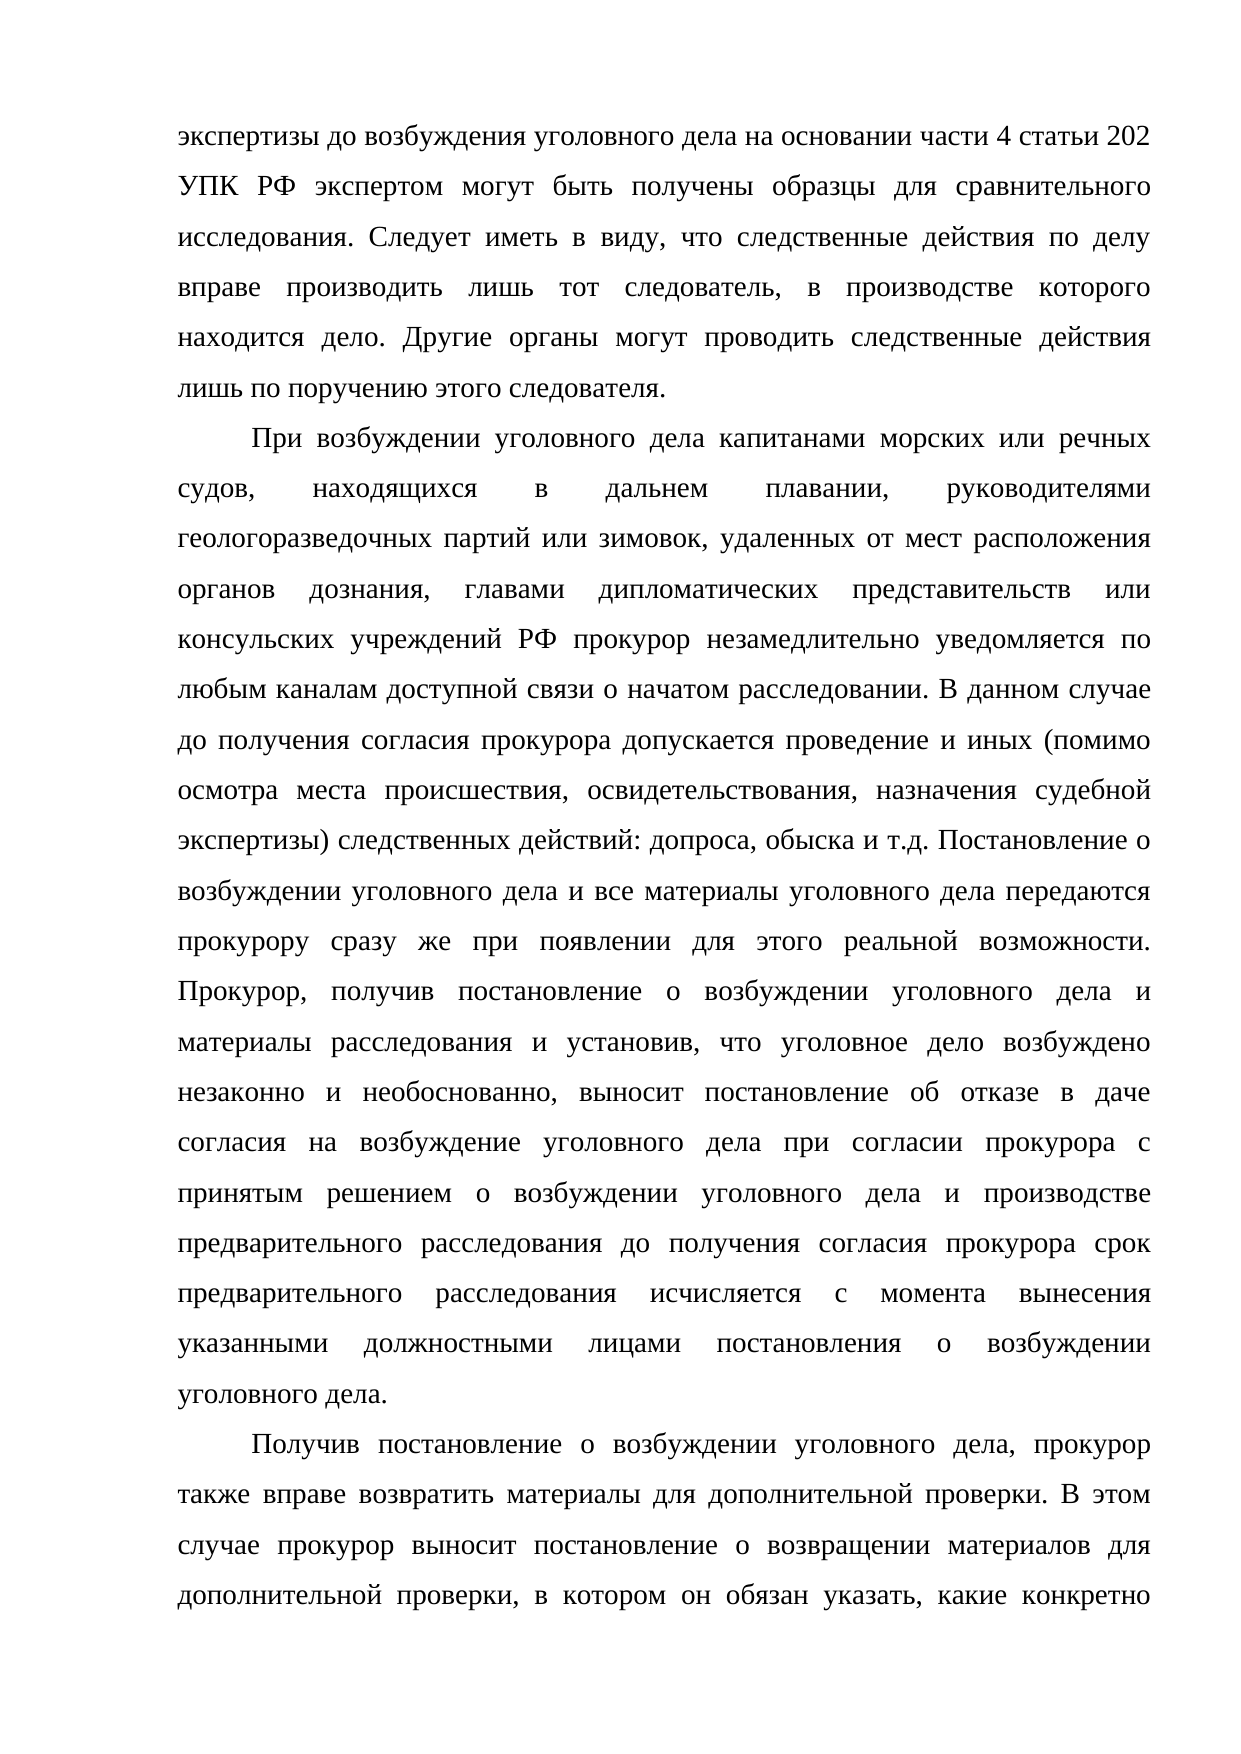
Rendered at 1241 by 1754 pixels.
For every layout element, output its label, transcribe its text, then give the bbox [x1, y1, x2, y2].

text При возбуждении уголовного дела капитанами морских или речных судов, находящихся в дальнем плавании, руководителями геологоразведочных партий или зимовок, удаленных от мест расположения органов дознания, главами дипломатических представительств или консульских учреждений РФ прокурор незамедлительно уведомляется по любым каналам доступной связи о начатом расследовании. В данном случае до получения согласия прокурора допускается проведение и иных (помимо осмотра места происшествия, освидетельствования, назначения судебной экспертизы) следственных действий: допроса, обыска и т.д. Постановление о возбуждении уголовного дела и все материалы уголовного дела передаются прокурору сразу же при появлении для этого реальной возможности. Прокурор, получив постановление о возбуждении уголовного дела и материалы расследования и установив, что уголовное дело возбуждено незаконно и необоснованно, выносит постановление об отказе в даче согласия на возбуждение уголовного дела при согласии прокурора с принятым решением о возбуждении уголовного дела и производстве предварительного расследования до получения согласия прокурора срок предварительного расследования исчисляется с момента вынесения указанными должностными лицами постановления о возбуждении уголовного дела. [177, 420, 1152, 1409]
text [177, 118, 1152, 403]
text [177, 1426, 1152, 1611]
